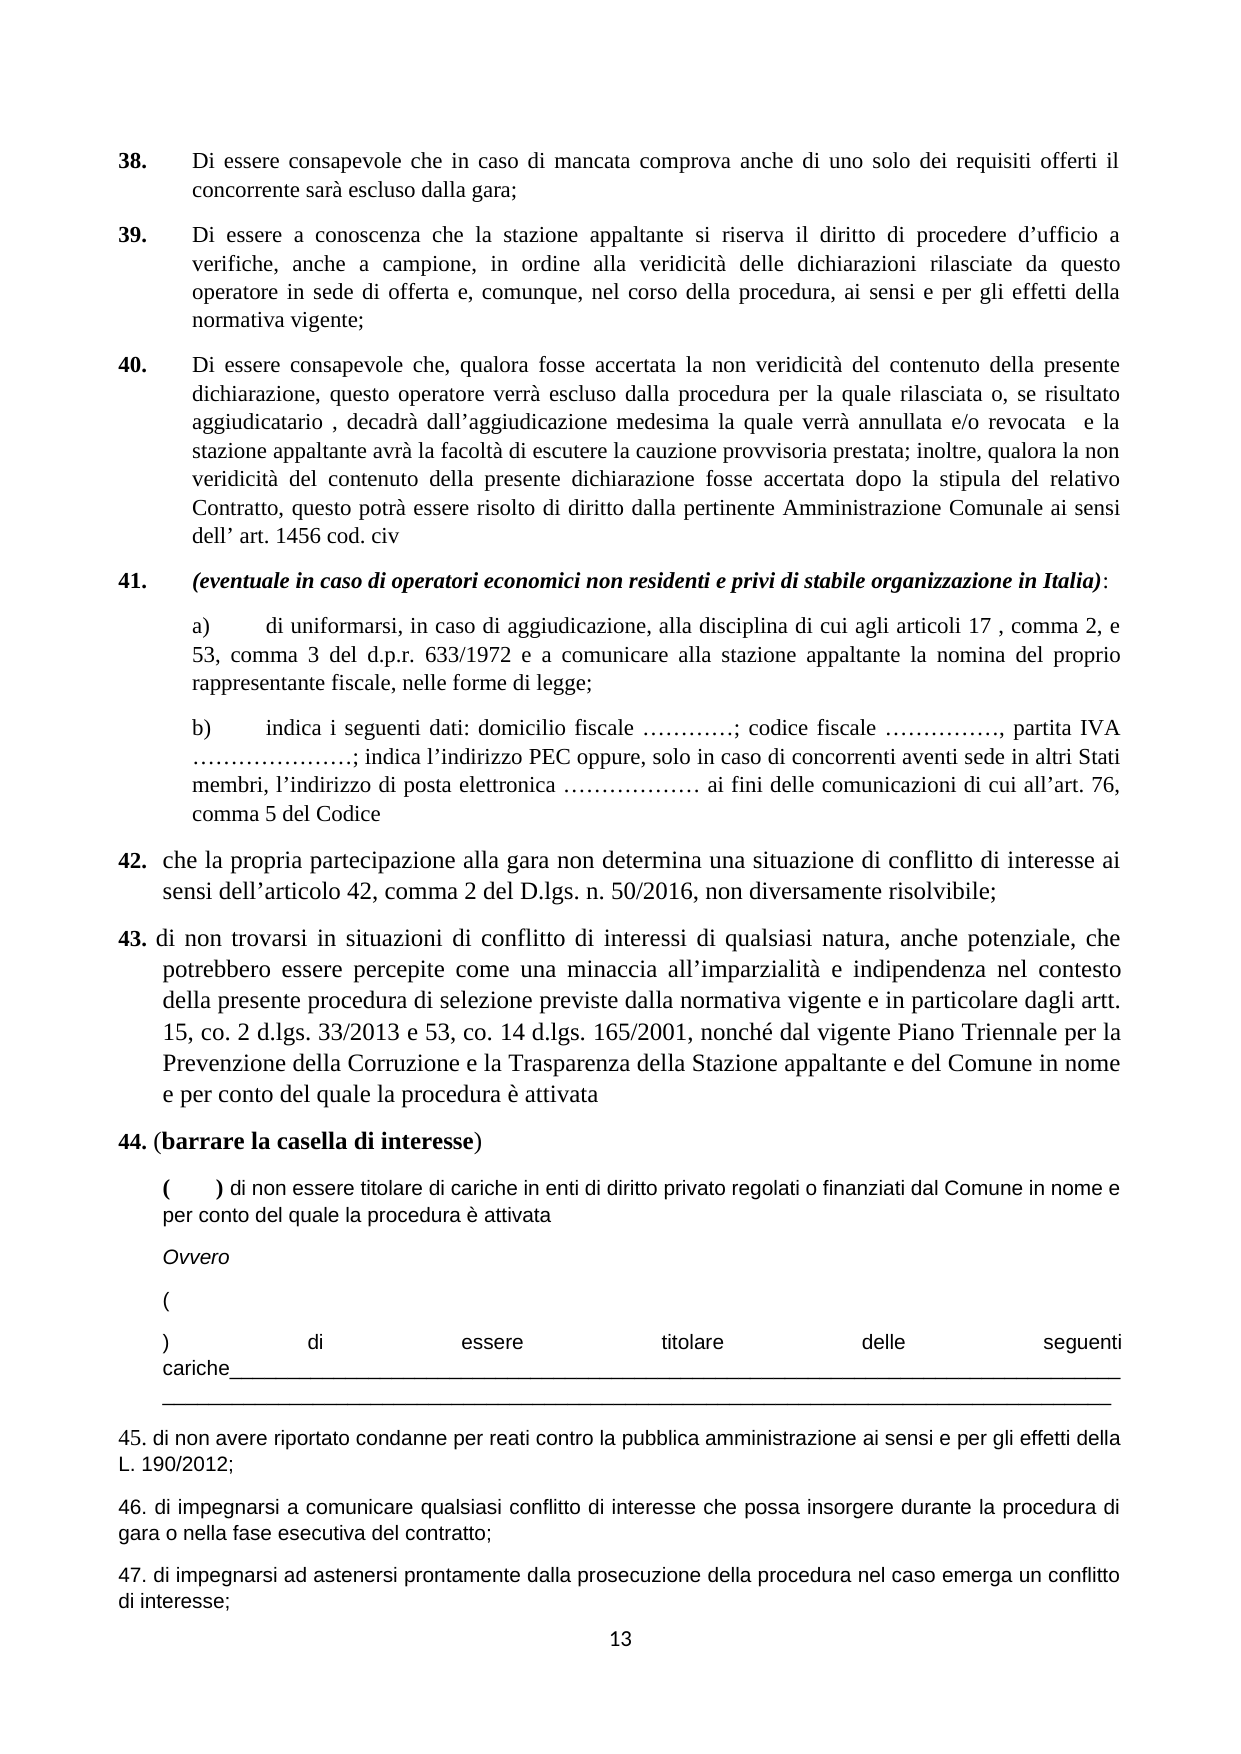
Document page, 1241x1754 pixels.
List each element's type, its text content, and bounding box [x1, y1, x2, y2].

text 45. di non avere riportato condanne per reati contro la pubblica amministrazione ai sensi e per gli effetti della L. 190/2012; [118, 1424, 1122, 1476]
text 41. (eventuale in caso di operatori economici non residenti e privi di stabile organizzazione in Italia): [118, 567, 1122, 594]
text 47. di impegnarsi ad astenersi prontamente dalla prosecuzione della procedura nel caso emerga un conflitto di interesse; [118, 1563, 1122, 1613]
text 42. che la propria partecipazione alla gara non determina una situazione di conflitto di interesse ai sensi dell’articolo 42, comma 2 del D.lgs. n. 50/2016, non diversamente risolvibile; [118, 845, 1122, 904]
text 43. di non trovarsi in situazioni di conflitto di interessi di qualsiasi natura, anche potenziale, che potrebbero essere percepite come una minaccia all’imparzialità e indipendenza nel contesto della presente procedura di selezione previste dalla normativa vigente e in particolare dagli artt. 15, co. 2 d.lgs. 33/2013 e 53, co. 14 d.lgs. 165/2001, nonché dal vigente Piano Triennale per la Prevenzione della Corruzione e la Trasparenza della Stazione appaltante e del Comune in nome e per conto del quale la procedura è attivata [118, 923, 1122, 1107]
text a) di uniformarsi, in caso di aggiudicazione, alla disciplina di cui agli articoli 17 , comma 2, e 53, comma 3 del d.p.r. 633/1972 e a comunicare alla stazione appaltante la nomina del proprio rappresentante fiscale, nelle forme di legge; [192, 612, 1122, 696]
text 38. Di essere consapevole che in caso di mancata comprova anche di uno solo dei requisiti offerti il concorrente sarà escluso dalla gara; [118, 148, 1122, 202]
text 46. di impegnarsi a comunicare qualsiasi conflitto di interesse che possa insorgere durante la procedura di gara o nella fase esecutiva del contratto; [118, 1495, 1122, 1544]
text ( ) di non essere titolare di cariche in enti di diritto privato regolati o finanziati dal Comune in nome e per conto del quale la procedura è attivata [162, 1174, 1122, 1226]
text 40. Di essere consapevole che, qualora fosse accertata la non veridicità del contenuto della presente dichiarazione, questo operatore verrà escluso dalla procedura per la quale rilasciata o, se risultato aggiudicatario , decadrà dall’aggiudicazione medesima la quale verrà annullata e/o revocata e la stazione appaltante avrà la facoltà di escutere la cauzione provvisoria prestata; inoltre, qualora la non veridicità del contenuto della presente dichiarazione fosse accertata dopo la stipula del relativo Contratto, questo potrà essere risolto di diritto dalla pertinente Amministrazione Comunale ai sensi dell’ art. 1456 cod. civ [118, 352, 1122, 548]
text 39. Di essere a conoscenza che la stazione appaltante si riserva il diritto di procedere d’ufficio a verifiche, anche a campione, in ordine alla veridicità delle dichiarazioni rilasciate da questo operatore in sede di offerta e, comunque, nel corso della procedura, ai sensi e per gli effetti della normativa vigente; [118, 221, 1122, 333]
text b) indica i seguenti dati: domicilio fiscale …………; codice fiscale ……………, partita IVA …………………; indica l’indirizzo PEC oppure, solo in caso di concorrenti aventi sede in altri Stati membri, l’indirizzo di posta elettronica ……………… ai fini delle comunicazioni di cui all’art. 76, comma 5 del Codice [192, 714, 1122, 826]
text ( [162, 1287, 1122, 1311]
text Ovvero [162, 1245, 1122, 1269]
text 44. (barrare la casella di interesse) [118, 1126, 1122, 1155]
text ) di essere titolare delle seguenti cariche_______________________________________________________________________________________________________________________________________________________________ [162, 1330, 1122, 1406]
